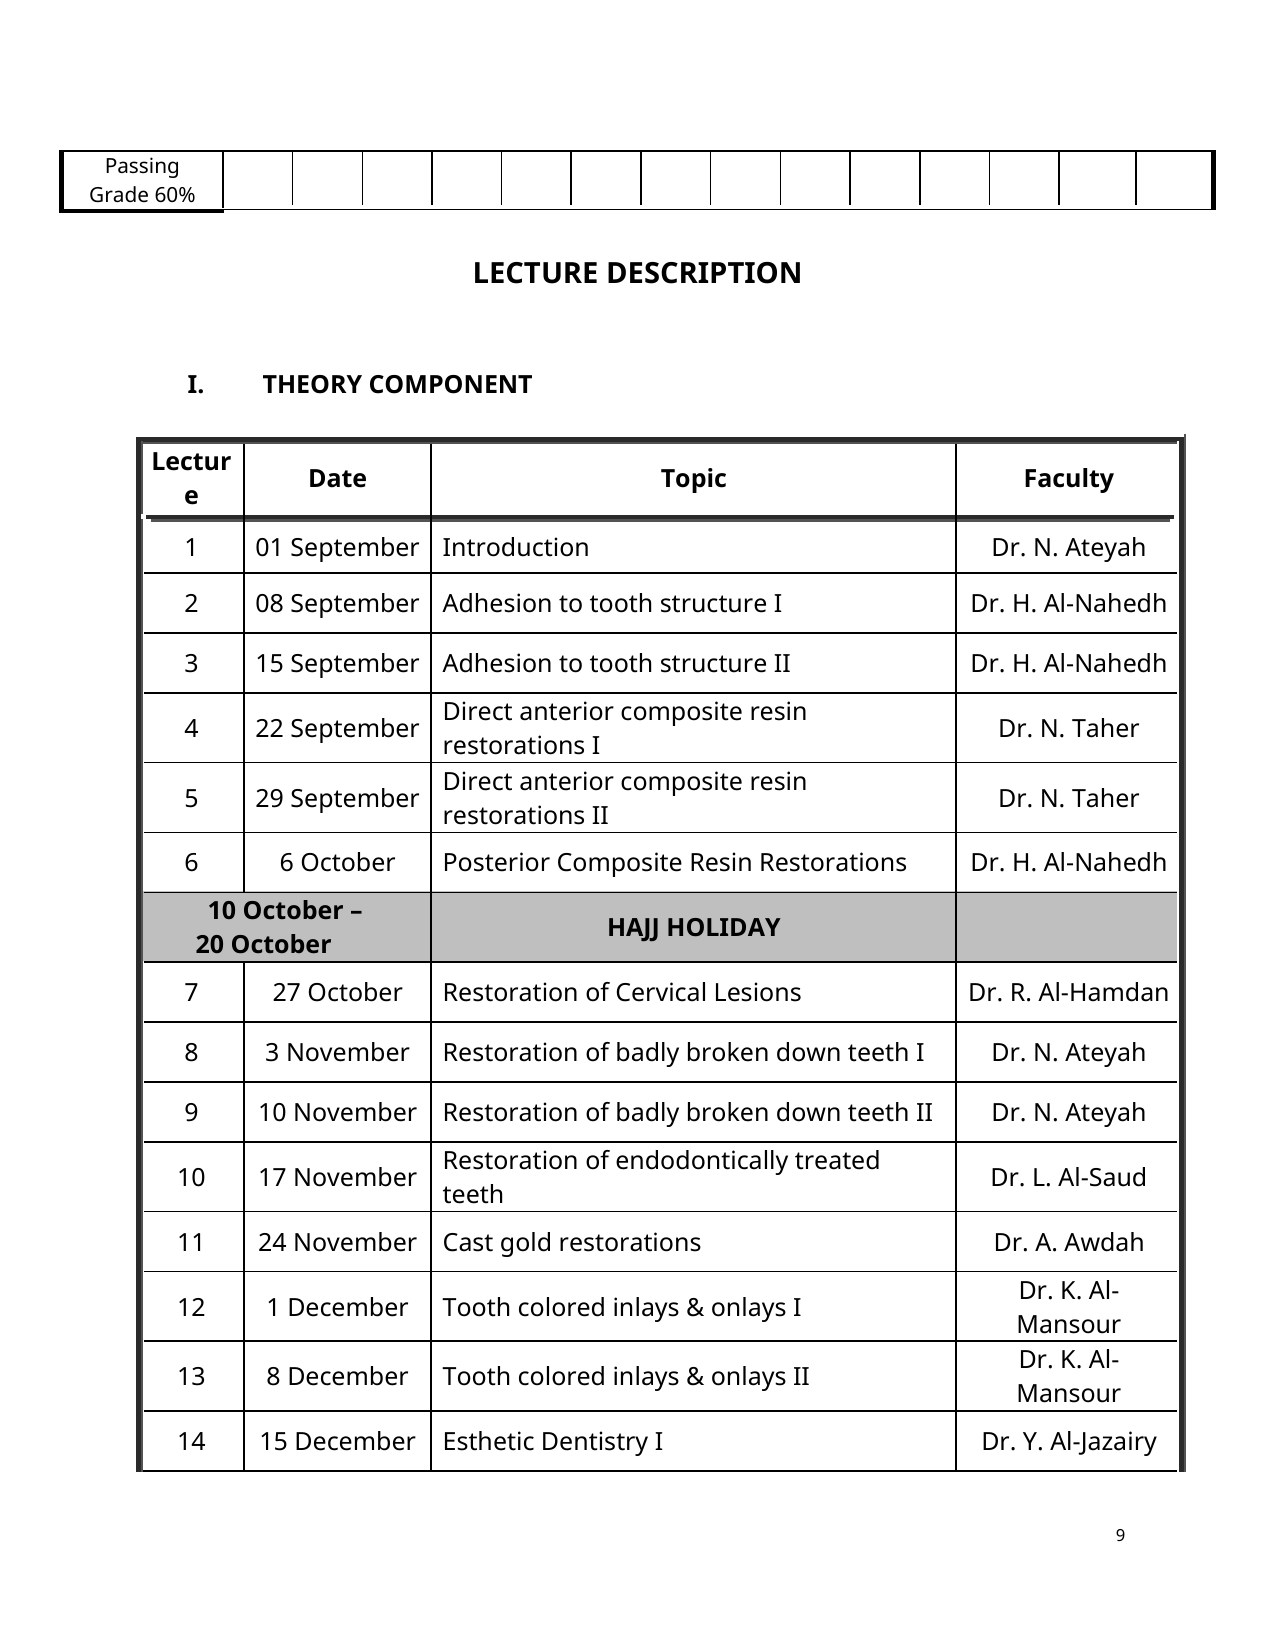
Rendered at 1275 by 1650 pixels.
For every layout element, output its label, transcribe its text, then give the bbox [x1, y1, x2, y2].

table_cell 2 [143, 573, 243, 632]
table_cell 3 November [245, 1023, 430, 1081]
table_cell 13 [143, 1341, 243, 1410]
table_cell 8 [143, 1022, 243, 1081]
table_cell Dr. K. Al-Mansour [957, 1342, 1177, 1410]
table_cell [362, 152, 432, 208]
table_cell 29 September [245, 763, 430, 831]
table_cell Dr. R. Al-Hamdan [957, 963, 1177, 1021]
table_cell 6 October [245, 833, 430, 891]
table_cell Dr. K. Al-Mansour [957, 1272, 1177, 1340]
table_cell 1 December [245, 1272, 430, 1340]
table_cell [850, 152, 920, 208]
table_header Lecture [143, 444, 243, 512]
table_cell 5 [143, 763, 243, 831]
table_cell 24 November [245, 1212, 430, 1271]
table_cell Tooth colored inlays & onlays I [432, 1272, 955, 1340]
table_cell 17 November [245, 1143, 430, 1211]
table_cell Dr. A. Awdah [957, 1212, 1177, 1271]
table_cell [780, 152, 850, 208]
table_cell Dr. N. Ateyah [957, 512, 1179, 572]
table_cell [502, 152, 571, 208]
table_cell 3 [143, 633, 243, 692]
table_cell Dr. N. Ateyah [957, 1023, 1177, 1081]
table_cell 72 [224, 152, 292, 208]
table_cell Dr. Y. Al-Jazairy [957, 1412, 1177, 1470]
table_cell [957, 893, 1177, 961]
table_cell Dr. H. Al-Nahedh [957, 833, 1177, 891]
table_cell 10 October – 20 October [143, 893, 430, 961]
table_cell 08 September [245, 574, 430, 632]
table_cell 8 December [245, 1342, 430, 1410]
table_cell 1 [141, 512, 243, 572]
table_cell 22 September [245, 694, 430, 762]
table_cell 14 [143, 1411, 243, 1470]
table_cell 7 [143, 962, 243, 1021]
table_cell Dr. N. Taher [957, 694, 1177, 762]
table_cell Restoration of Cervical Lesions [432, 963, 955, 1021]
table_cell Introduction [432, 522, 955, 572]
table_cell Restoration of badly broken down teeth II [432, 1083, 955, 1141]
table_cell Dr. L. Al-Saud [957, 1143, 1177, 1211]
table_cell [293, 152, 362, 208]
table_cell Dr. H. Al-Nahedh [957, 574, 1177, 632]
table_cell Adhesion to tooth structure II [432, 634, 955, 692]
list THEORY COMPONENT [187, 366, 1125, 400]
table_cell 12 [143, 1272, 243, 1340]
table_cell Cast gold restorations [432, 1212, 955, 1271]
table_cell [432, 152, 502, 208]
table_cell Esthetic Dentistry I [432, 1412, 955, 1470]
table_cell 1002 [1136, 152, 1211, 208]
table_cell [920, 152, 989, 208]
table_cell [64, 152, 222, 208]
table_cell Restoration of badly broken down teeth I [432, 1023, 955, 1081]
table_cell Dr. H. Al-Nahedh [957, 634, 1177, 692]
table_cell HAJJ HOLIDAY [432, 893, 955, 961]
table_cell Posterior Composite Resin Restorations [432, 833, 955, 891]
table_cell [1059, 152, 1136, 208]
table_header Faculty [957, 444, 1177, 512]
table_header Topic [432, 444, 955, 512]
table_cell 10 [143, 1142, 243, 1211]
table_cell 27 October [245, 963, 430, 1021]
table_cell Dr. N. Ateyah [957, 1083, 1177, 1141]
table_cell Direct anterior composite resin restorations I [432, 694, 955, 762]
table_cell [571, 152, 641, 208]
table_cell Direct anterior composite resin restorations II [432, 763, 955, 831]
table_cell 15 September [245, 634, 430, 692]
table_cell 11 [143, 1212, 243, 1271]
table_cell Dr. N. Taher [957, 763, 1177, 831]
table_cell [641, 152, 711, 208]
table_cell Tooth colored inlays & onlays II [432, 1342, 955, 1410]
table_cell 10 November [245, 1083, 430, 1141]
table_header Date [245, 444, 430, 512]
text LECTURE DESCRIPTION [150, 253, 1125, 292]
table_cell 01 September [245, 522, 430, 572]
table_cell [711, 152, 780, 208]
table_cell Restoration of endodontically treated teeth [432, 1143, 955, 1211]
table_cell 9 [143, 1082, 243, 1141]
table_cell 6 [143, 833, 243, 891]
table_cell 15 December [245, 1412, 430, 1470]
table_cell Adhesion to tooth structure I [432, 574, 955, 632]
table_cell 4 [143, 693, 243, 762]
table_cell [989, 152, 1059, 208]
